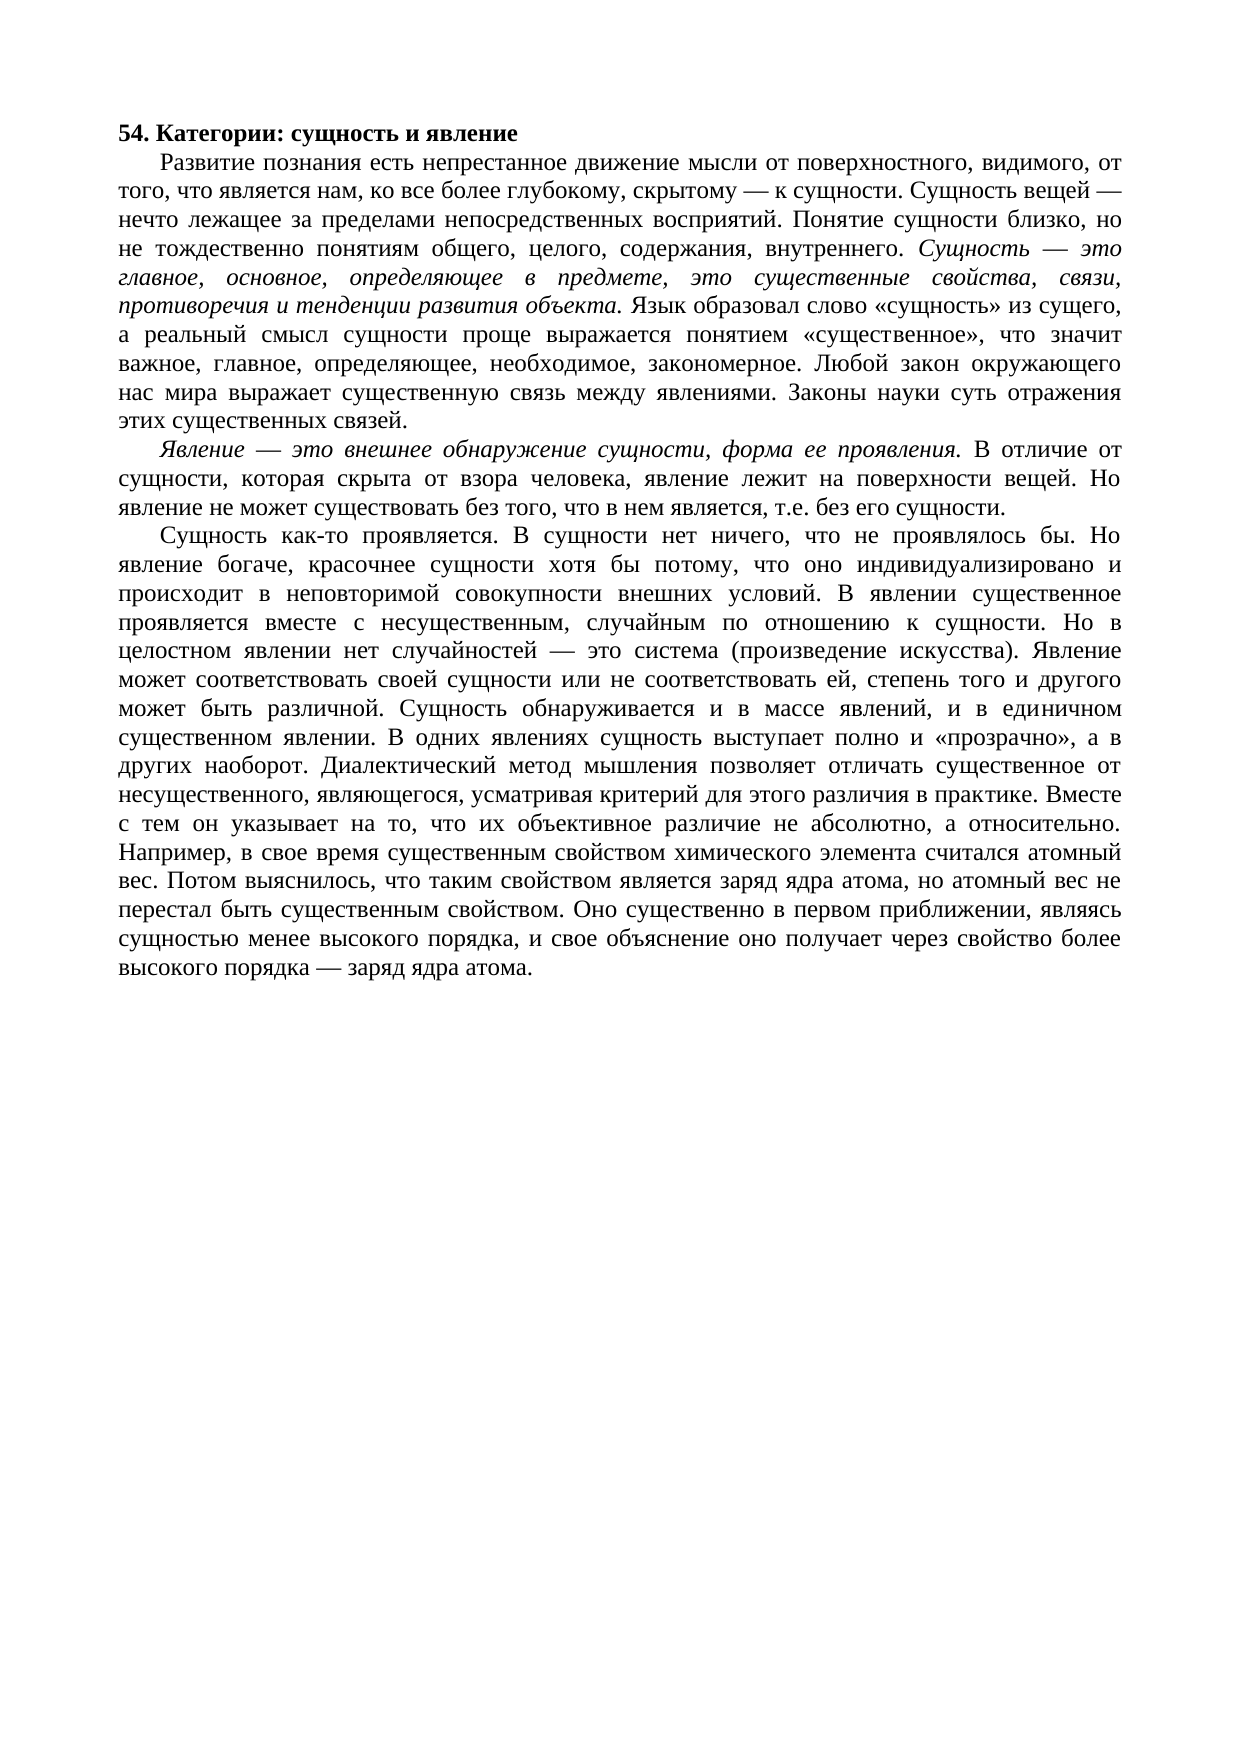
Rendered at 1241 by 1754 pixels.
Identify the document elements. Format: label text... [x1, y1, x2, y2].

text Явление — это внешнее обнаружение сущности, форма ее проявления. В отличие от сущности, которая скрыта от взора человека, явление лежит на поверхности вещей. Но явление не может существовать без того, что в нем является, т.е. без его сущности. [118, 434, 1122, 521]
text Сущность как-то проявляется. В сущности нет ничего, что не проявлялось бы. Но явление богаче, красочнее сущности хотя бы потому, что оно индивидуализировано и происходит в неповторимой совокупности внешних условий. В явлении существенное проявляется вместе с несущественным, случайным по отношению к сущности. Но в целостном явлении нет случайностей — это система (произведение искусства). Явление может соответствовать своей сущности или не соответствовать ей, степень того и другого может быть различной. Сущность обнаруживается и в массе явлений, и в единичном существенном явлении. В одних явлениях сущность выступает полно и «прозрачно», а в других наоборот. Диалектический метод мышления позволяет отличать существенное от несущественного, являющегося, усматривая критерий для этого различия в практике. Вместе с тем он указывает на то, что их объективное различие не абсолютно, а относительно. Например, в свое время существенным свойством химического элемента считался атомный вес. Потом выяснилось, что таким свойством является заряд ядра атома, но атомный вес не перестал быть существенным свойством. Оно существенно в первом приближении, являясь сущностью менее высокого порядка, и свое объяснение оно получает через свойство более высокого порядка — заряд ядра атома. [118, 521, 1122, 981]
text 54. Категории: сущность и явление [118, 118, 1122, 147]
text Развитие познания есть непрестанное движение мысли от поверхностного, видимого, от того, что является нам, ко все более глубокому, скрытому — к сущности. Сущность вещей — нечто лежащее за пределами непосредственных восприятий. Понятие сущности близко, но не тождественно понятиям общего, целого, содержания, внутреннего. Сущность — это главное, основное, определяющее в предмете, это существенные свойства, связи, противоречия и тенденции развития объекта. Язык образовал слово «сущность» из сущего, а реальный смысл сущности проще выражается понятием «существенное», что значит важное, главное, определяющее, необходимое, закономерное. Любой закон окружающего нас мира выражает существенную связь между явлениями. Законы науки суть отражения этих существенных связей. [118, 147, 1122, 434]
